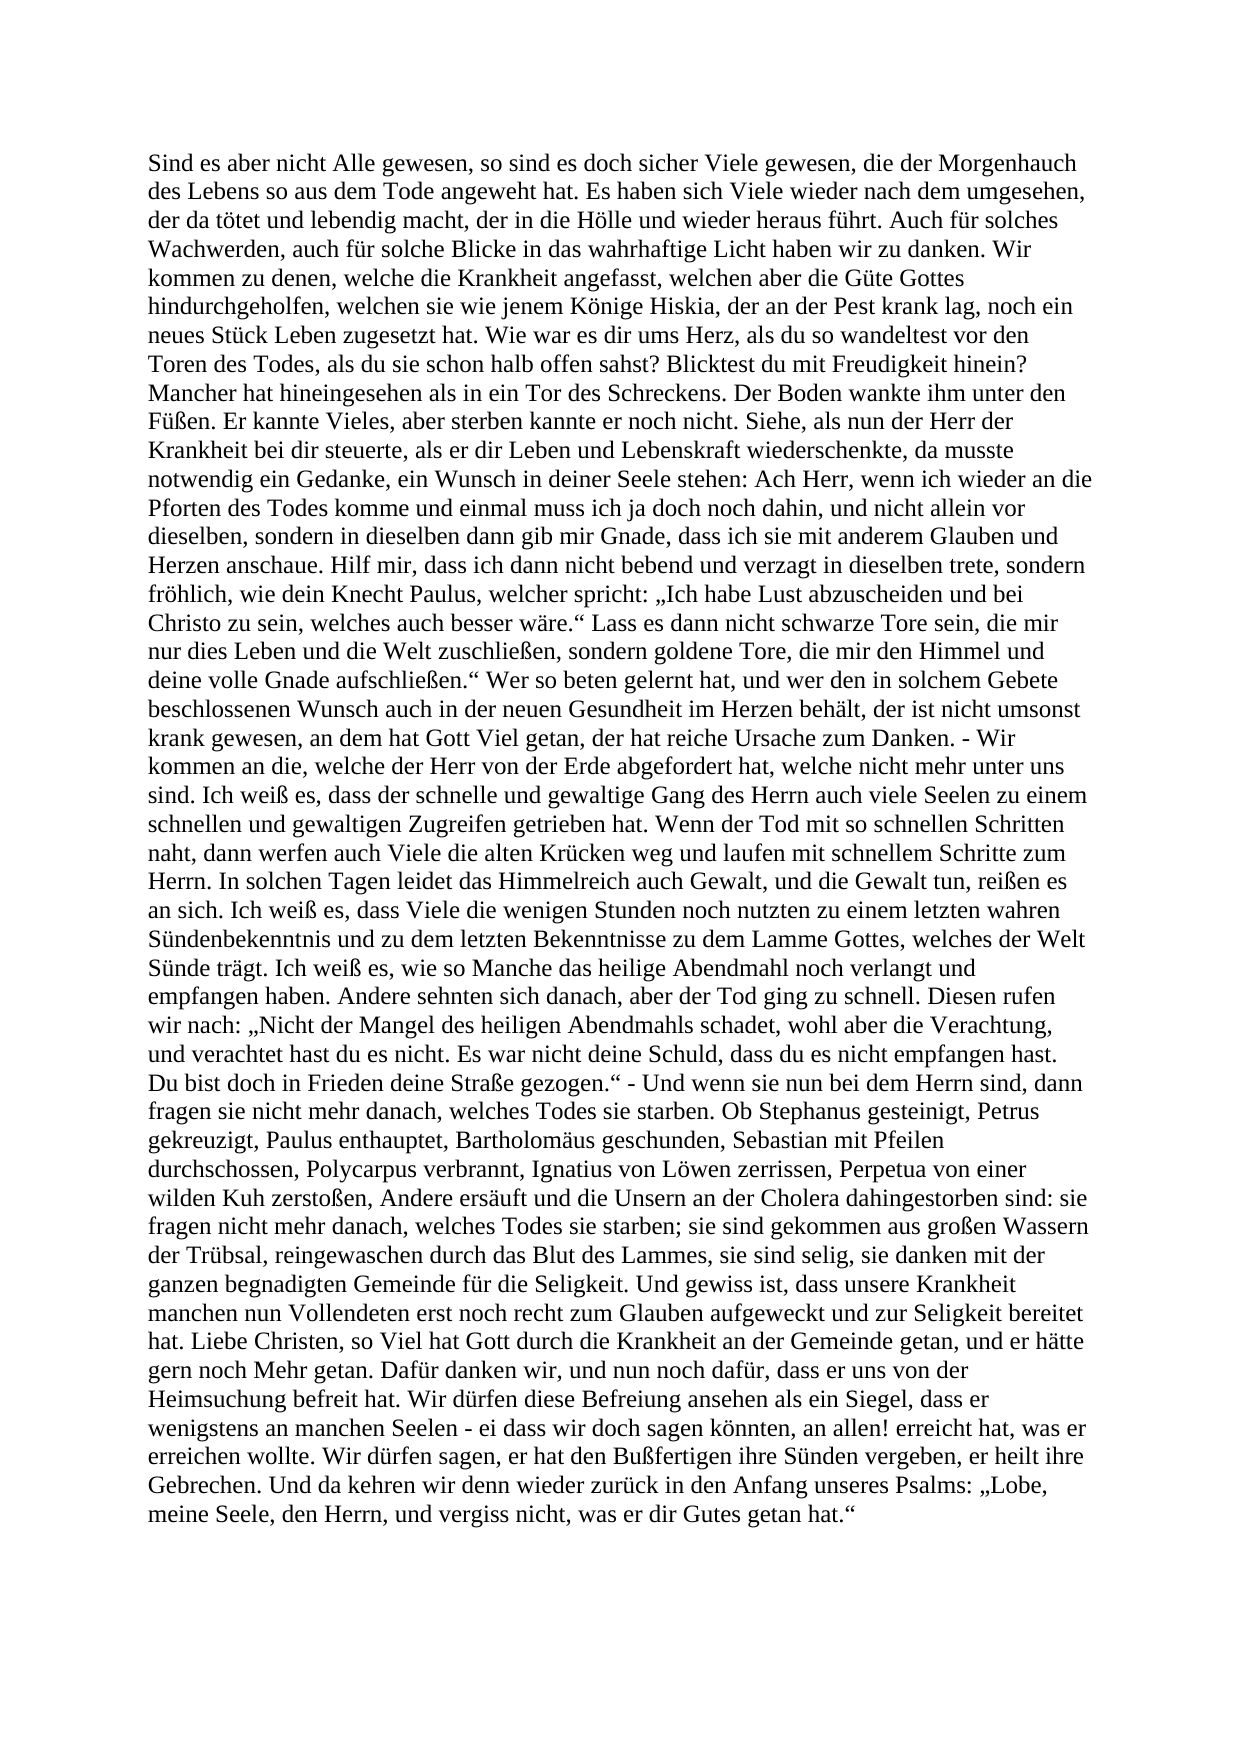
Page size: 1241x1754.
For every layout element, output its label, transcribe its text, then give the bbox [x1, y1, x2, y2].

text Sind es aber nicht Alle gewesen, so sind es doch sicher Viele gewesen, die der Morgenhauch des Lebens so aus dem Tode angeweht hat. Es haben sich Viele wieder nach dem umgesehen, der da tötet und lebendig macht, der in die Hölle und wieder heraus führt. Auch für solches Wachwerden, auch für solche Blicke in das wahrhaftige Licht haben wir zu danken. Wir kommen zu denen, welche die Krankheit angefasst, welchen aber die Güte Gottes hindurchgeholfen, welchen sie wie jenem Könige Hiskia, der an der Pest krank lag, noch ein neues Stück Leben zugesetzt hat. Wie war es dir ums Herz, als du so wandeltest vor den Toren des Todes, als du sie schon halb offen sahst? Blicktest du mit Freudigkeit hinein? Mancher hat hineingesehen als in ein Tor des Schreckens. Der Boden wankte ihm unter den Füßen. Er kannte Vieles, aber sterben kannte er noch nicht. Siehe, als nun der Herr der Krankheit bei dir steuerte, als er dir Leben und Lebenskraft wiederschenkte, da musste notwendig ein Gedanke, ein Wunsch in deiner Seele stehen: Ach Herr, wenn ich wieder an die Pforten des Todes komme und einmal muss ich ja doch noch dahin, und nicht allein vor dieselben, sondern in dieselben dann gib mir Gnade, dass ich sie mit anderem Glauben und Herzen anschaue. Hilf mir, dass ich dann nicht bebend und verzagt in dieselben trete, sondern fröhlich, wie dein Knecht Paulus, welcher spricht: „Ich habe Lust abzuscheiden und bei Christo zu sein, welches auch besser wäre.“ Lass es dann nicht schwarze Tore sein, die mir nur dies Leben und die Welt zuschließen, sondern goldene Tore, die mir den Himmel und deine volle Gnade aufschließen.“ Wer so beten gelernt hat, und wer den in solchem Gebete beschlossenen Wunsch auch in der neuen Gesundheit im Herzen behält, der ist nicht umsonst krank gewesen, an dem hat Gott Viel getan, der hat reiche Ursache zum Danken. - Wir kommen an die, welche der Herr von der Erde abgefordert hat, welche nicht mehr unter uns sind. Ich weiß es, dass der schnelle und gewaltige Gang des Herrn auch viele Seelen zu einem schnellen und gewaltigen Zugreifen getrieben hat. Wenn der Tod mit so schnellen Schritten naht, dann werfen auch Viele die alten Krücken weg und laufen mit schnellem Schritte zum Herrn. In solchen Tagen leidet das Himmelreich auch Gewalt, und die Gewalt tun, reißen es an sich. Ich weiß es, dass Viele die wenigen Stunden noch nutzten zu einem letzten wahren Sündenbekenntnis und zu dem letzten Bekenntnisse zu dem Lamme Gottes, welches der Welt Sünde trägt. Ich weiß es, wie so Manche das heilige Abendmahl noch verlangt und empfangen haben. Andere sehnten sich danach, aber der Tod ging zu schnell. Diesen rufen wir nach: „Nicht der Mangel des heiligen Abendmahls schadet, wohl aber die Verachtung, und verachtet hast du es nicht. Es war nicht deine Schuld, dass du es nicht empfangen hast. Du bist doch in Frieden deine Straße gezogen.“ - Und wenn sie nun bei dem Herrn sind, dann fragen sie nicht mehr danach, welches Todes sie starben. Ob Stephanus gesteinigt, Petrus gekreuzigt, Paulus enthauptet, Bartholomäus geschunden, Sebastian mit Pfeilen durchschossen, Polycarpus verbrannt, Ignatius von Löwen zerrissen, Perpetua von einer wilden Kuh zerstoßen, Andere ersäuft und die Unsern an der Cholera dahingestorben sind: sie fragen nicht mehr danach, welches Todes sie starben; sie sind gekommen aus großen Wassern der Trübsal, reingewaschen durch das Blut des Lammes, sie sind selig, sie danken mit der ganzen begnadigten Gemeinde für die Seligkeit. Und gewiss ist, dass unsere Krankheit manchen nun Vollendeten erst noch recht zum Glauben aufgeweckt und zur Seligkeit bereitet hat. Liebe Christen, so Viel hat Gott durch die Krankheit an der Gemeinde getan, und er hätte gern noch Mehr getan. Dafür danken wir, und nun noch dafür, dass er uns von der Heimsuchung befreit hat. Wir dürfen diese Befreiung ansehen als ein Siegel, dass er wenigstens an manchen Seelen - ei dass wir doch sagen könnten, an allen! erreicht hat, was er erreichen wollte. Wir dürfen sagen, er hat den Bußfertigen ihre Sünden vergeben, er heilt ihre Gebrechen. Und da kehren wir denn wieder zurück in den Anfang unseres Psalms: „Lobe, meine Seele, den Herrn, und vergiss nicht, was er dir Gutes getan hat.“ [148, 148, 1093, 1528]
